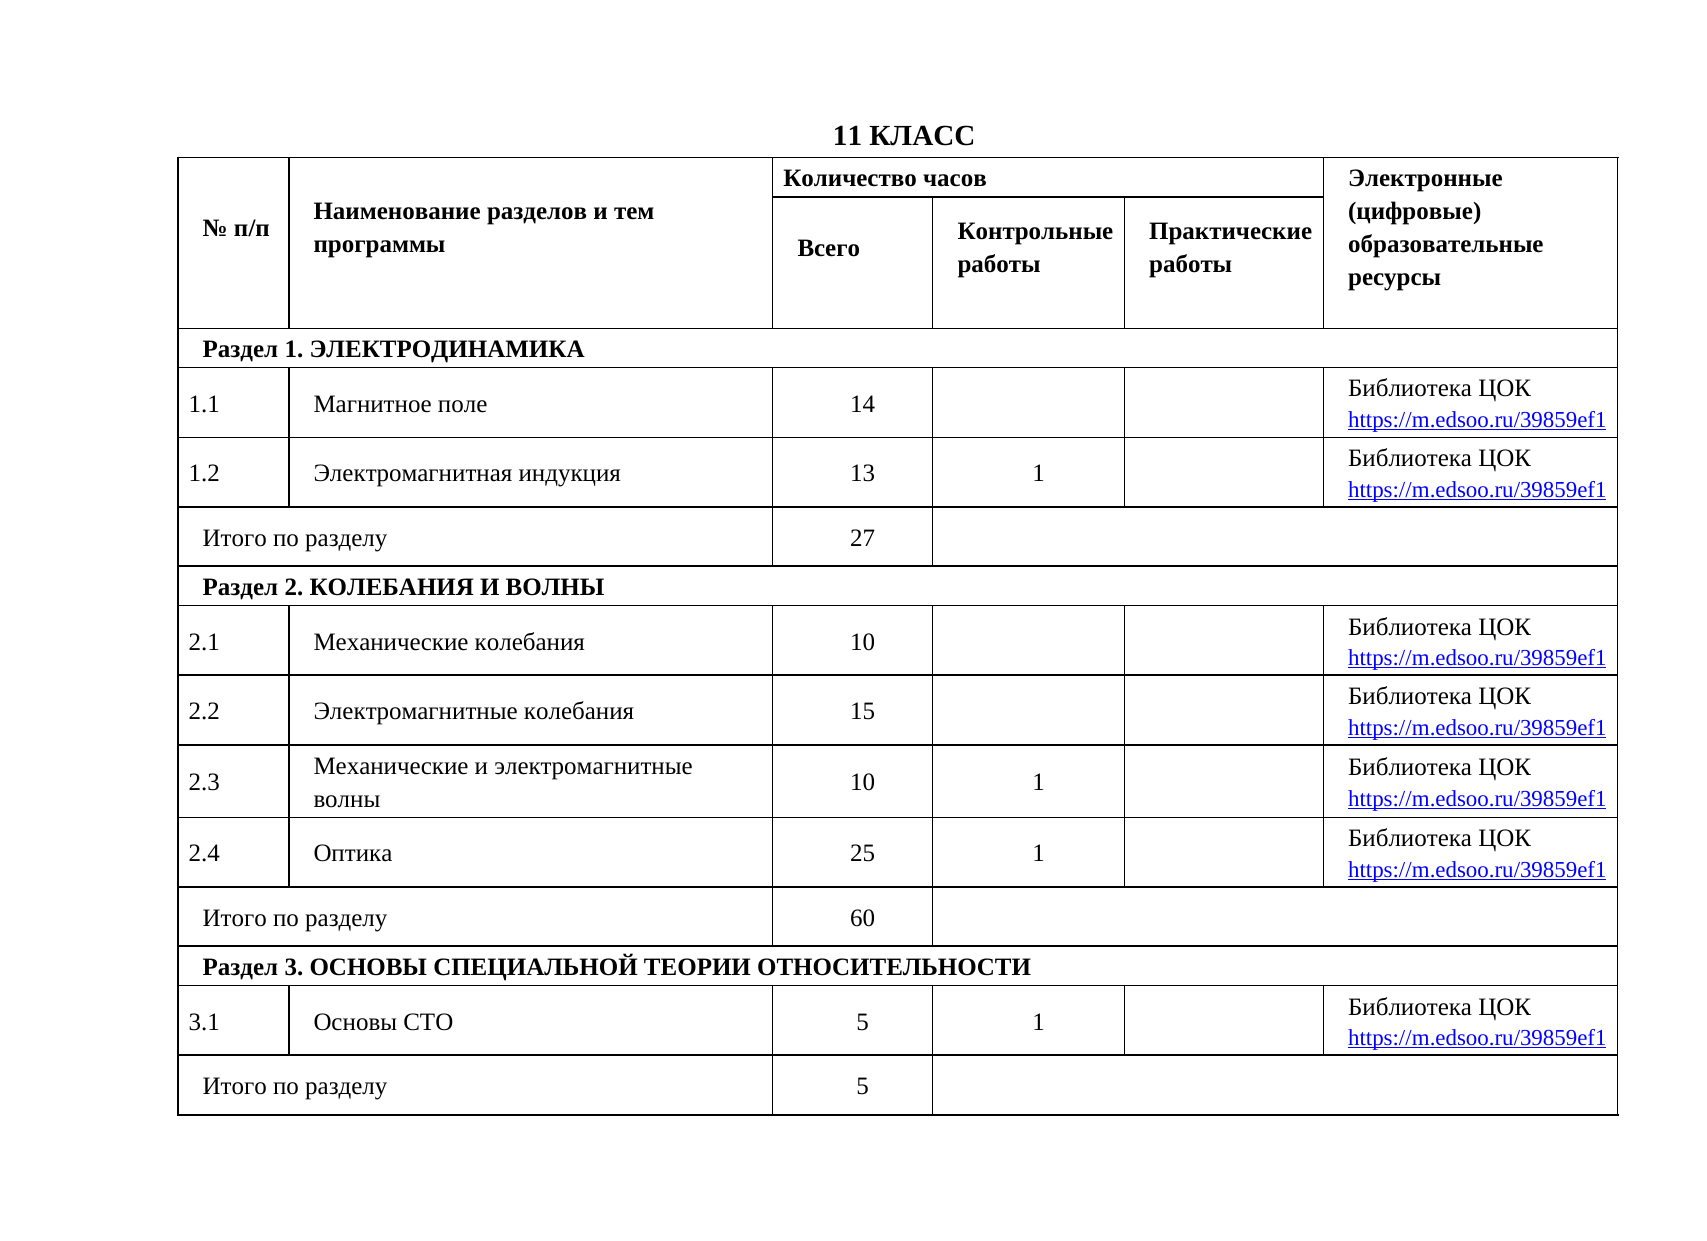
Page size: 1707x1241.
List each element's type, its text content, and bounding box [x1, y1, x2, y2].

table_cell Оптика [290, 818, 772, 886]
table_cell 2.2 [179, 676, 288, 744]
table_header Количество часов [773, 158, 1323, 196]
table_cell [933, 368, 1124, 436]
table_cell 1.2 [179, 438, 288, 506]
table_cell Практические работы [1125, 198, 1323, 327]
table_cell Библиотека ЦОК https://m.edsoo.ru/39859ef1 [1324, 746, 1617, 816]
table_cell 5 [773, 986, 932, 1054]
table_cell 1.1 [179, 368, 288, 436]
table_cell Механические и электромагнитные волны [290, 746, 772, 816]
table_cell [1125, 368, 1323, 436]
table_cell 3.1 [179, 986, 288, 1054]
table_cell Электромагнитная индукция [290, 438, 772, 506]
table_cell Контрольные работы [933, 198, 1124, 327]
table_cell Библиотека ЦОК https://m.edsoo.ru/39859ef1 [1324, 676, 1617, 744]
table_cell Библиотека ЦОК https://m.edsoo.ru/39859ef1 [1324, 368, 1617, 436]
table_cell Раздел 3. ОСНОВЫ СПЕЦИАЛЬНОЙ ТЕОРИИ ОТНОСИТЕЛЬНОСТИ [179, 947, 1617, 985]
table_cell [1324, 986, 1617, 1054]
table_cell Итого по разделу [179, 508, 772, 565]
table_cell [933, 1056, 1617, 1114]
table_cell Основы СТО [290, 986, 772, 1054]
table_cell 10 [773, 606, 932, 674]
table_cell [1125, 818, 1323, 886]
table_cell 2.4 [179, 818, 288, 886]
text 11 КЛАСС [190, 118, 1618, 152]
table_cell [933, 606, 1124, 674]
table_cell 2.1 [179, 606, 288, 674]
table_cell Библиотека ЦОК https://m.edsoo.ru/39859ef1 [1324, 438, 1617, 506]
table_cell 15 [773, 676, 932, 744]
table_cell [1125, 438, 1323, 506]
table_cell Магнитное поле [290, 368, 772, 436]
table_cell 60 [773, 888, 932, 945]
table_cell 5 [773, 1056, 932, 1114]
table_cell 1 [933, 746, 1124, 816]
table_cell Электромагнитные колебания [290, 676, 772, 744]
table_cell Механические колебания [290, 606, 772, 674]
table_cell [1125, 676, 1323, 744]
table_cell 13 [773, 438, 932, 506]
table_cell [933, 888, 1617, 945]
table_cell [1125, 986, 1323, 1054]
table_cell 2.3 [179, 746, 288, 816]
table_cell Всего [773, 198, 932, 327]
table_cell 1 [933, 986, 1124, 1054]
table_cell Итого по разделу [179, 888, 772, 945]
table_cell [933, 508, 1617, 565]
table_cell [933, 676, 1124, 744]
table_cell 1 [933, 438, 1124, 506]
table_cell 27 [773, 508, 932, 565]
table_header № п/п [179, 158, 288, 327]
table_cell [1324, 818, 1617, 886]
table_cell Библиотека ЦОК https://m.edsoo.ru/39859ef1 [1324, 606, 1617, 674]
table_cell Раздел 1. ЭЛЕКТРОДИНАМИКА [179, 329, 1617, 367]
table_cell Итого по разделу [179, 1056, 772, 1114]
table_cell Раздел 2. КОЛЕБАНИЯ И ВОЛНЫ [179, 567, 1617, 605]
table_cell [1125, 746, 1323, 816]
table_cell [1125, 606, 1323, 674]
table_header Электронные (цифровые) образовательные ресурсы [1324, 158, 1617, 327]
table_cell 25 [773, 818, 932, 886]
table_cell 1 [933, 818, 1124, 886]
table_cell 10 [773, 746, 932, 816]
table_cell 14 [773, 368, 932, 436]
table_header Наименование разделов и тем программы [290, 158, 772, 327]
